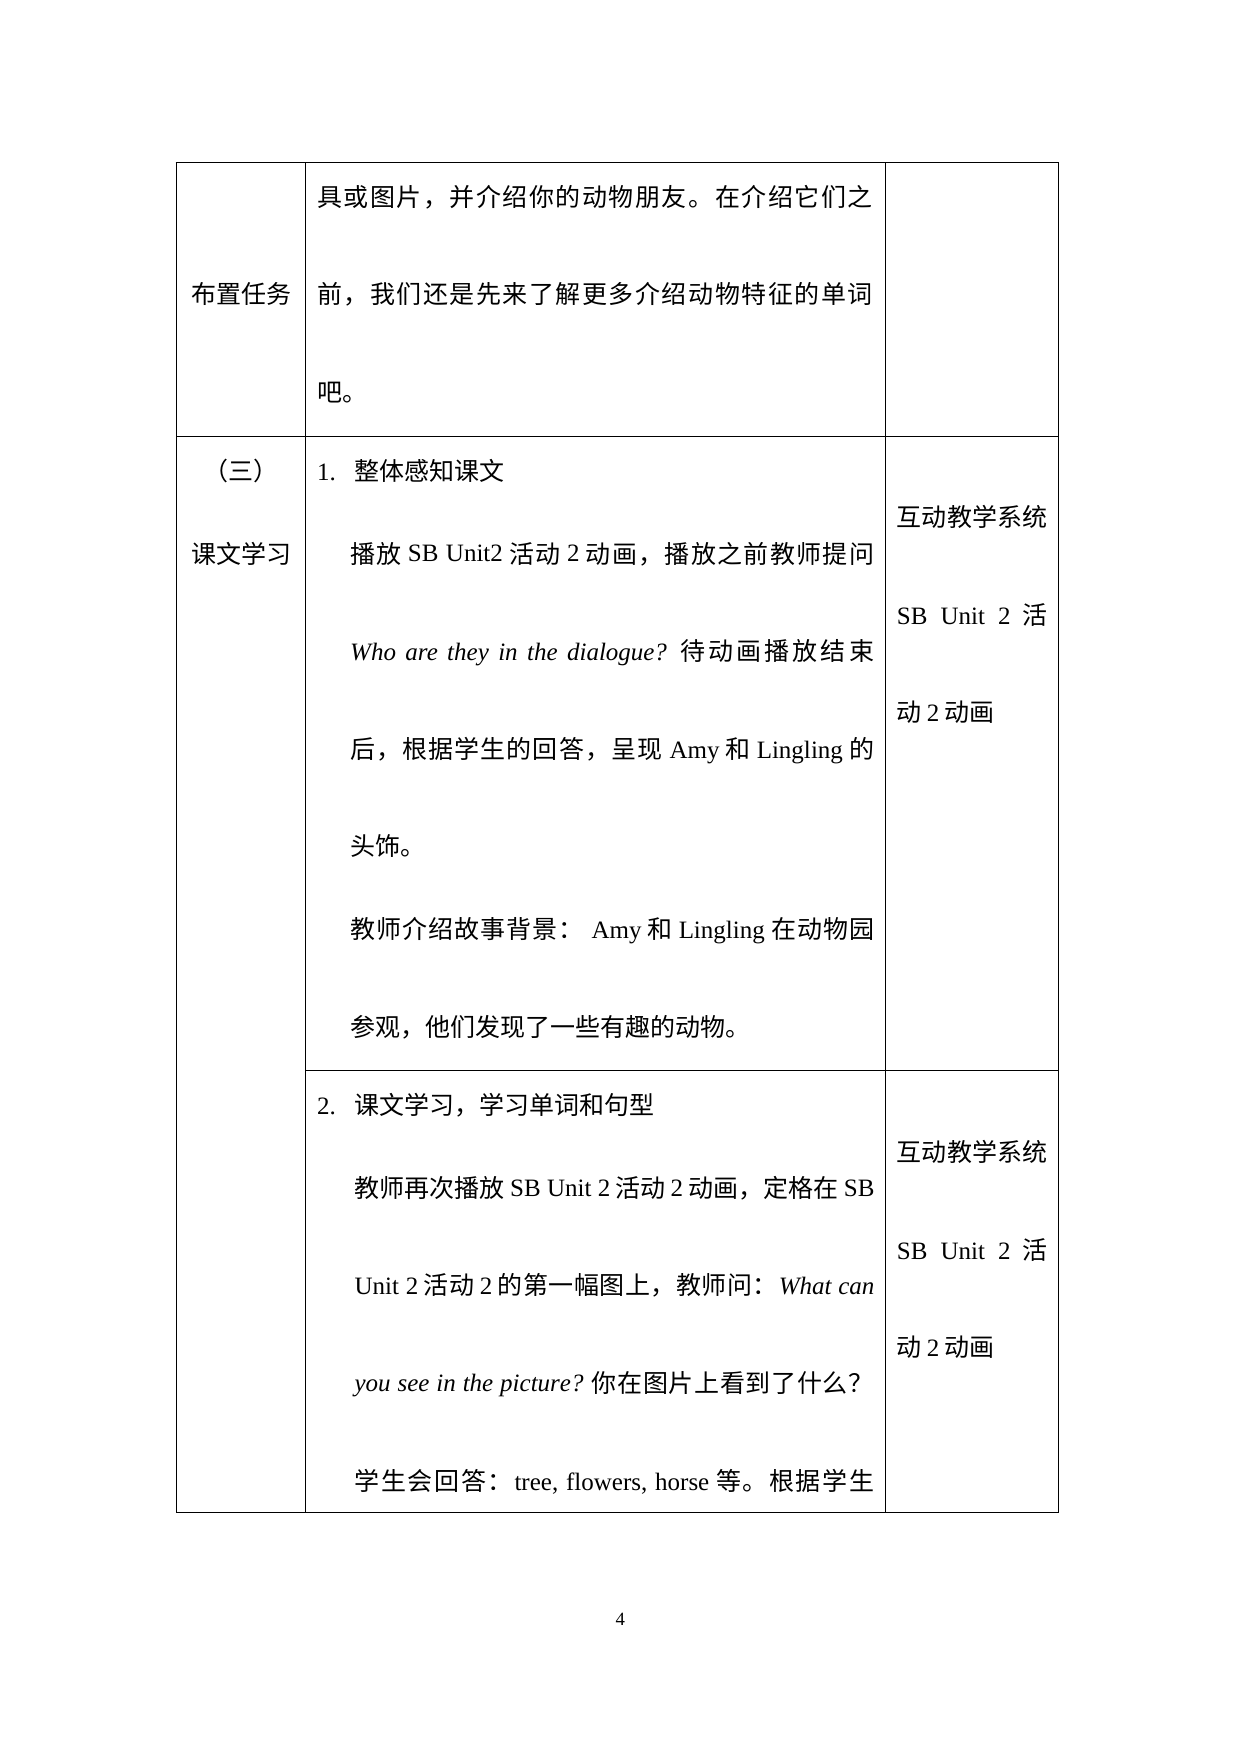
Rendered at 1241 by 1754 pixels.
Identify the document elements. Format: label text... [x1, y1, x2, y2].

table_cell （三） 课文学习 [177, 437, 305, 1512]
table_cell 互动教学系统SB Unit 2活动2动画 [886, 437, 1058, 1070]
table_cell （二） 布置任务 [177, 163, 305, 436]
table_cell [306, 1071, 885, 1512]
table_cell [306, 163, 885, 436]
table_cell [886, 163, 1058, 436]
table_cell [886, 1071, 1058, 1512]
table_cell 整体感知课文 播放SB Unit2活动2动画，播放之前教师提问Who are they in the dialogue? 待动画播放结束后，根据学生的回答，呈现Amy和Lingling的头饰。 教师介绍故事背景： Amy和Lingling在动物园参观，他们发现了一些有趣的动物。 [306, 437, 885, 1070]
